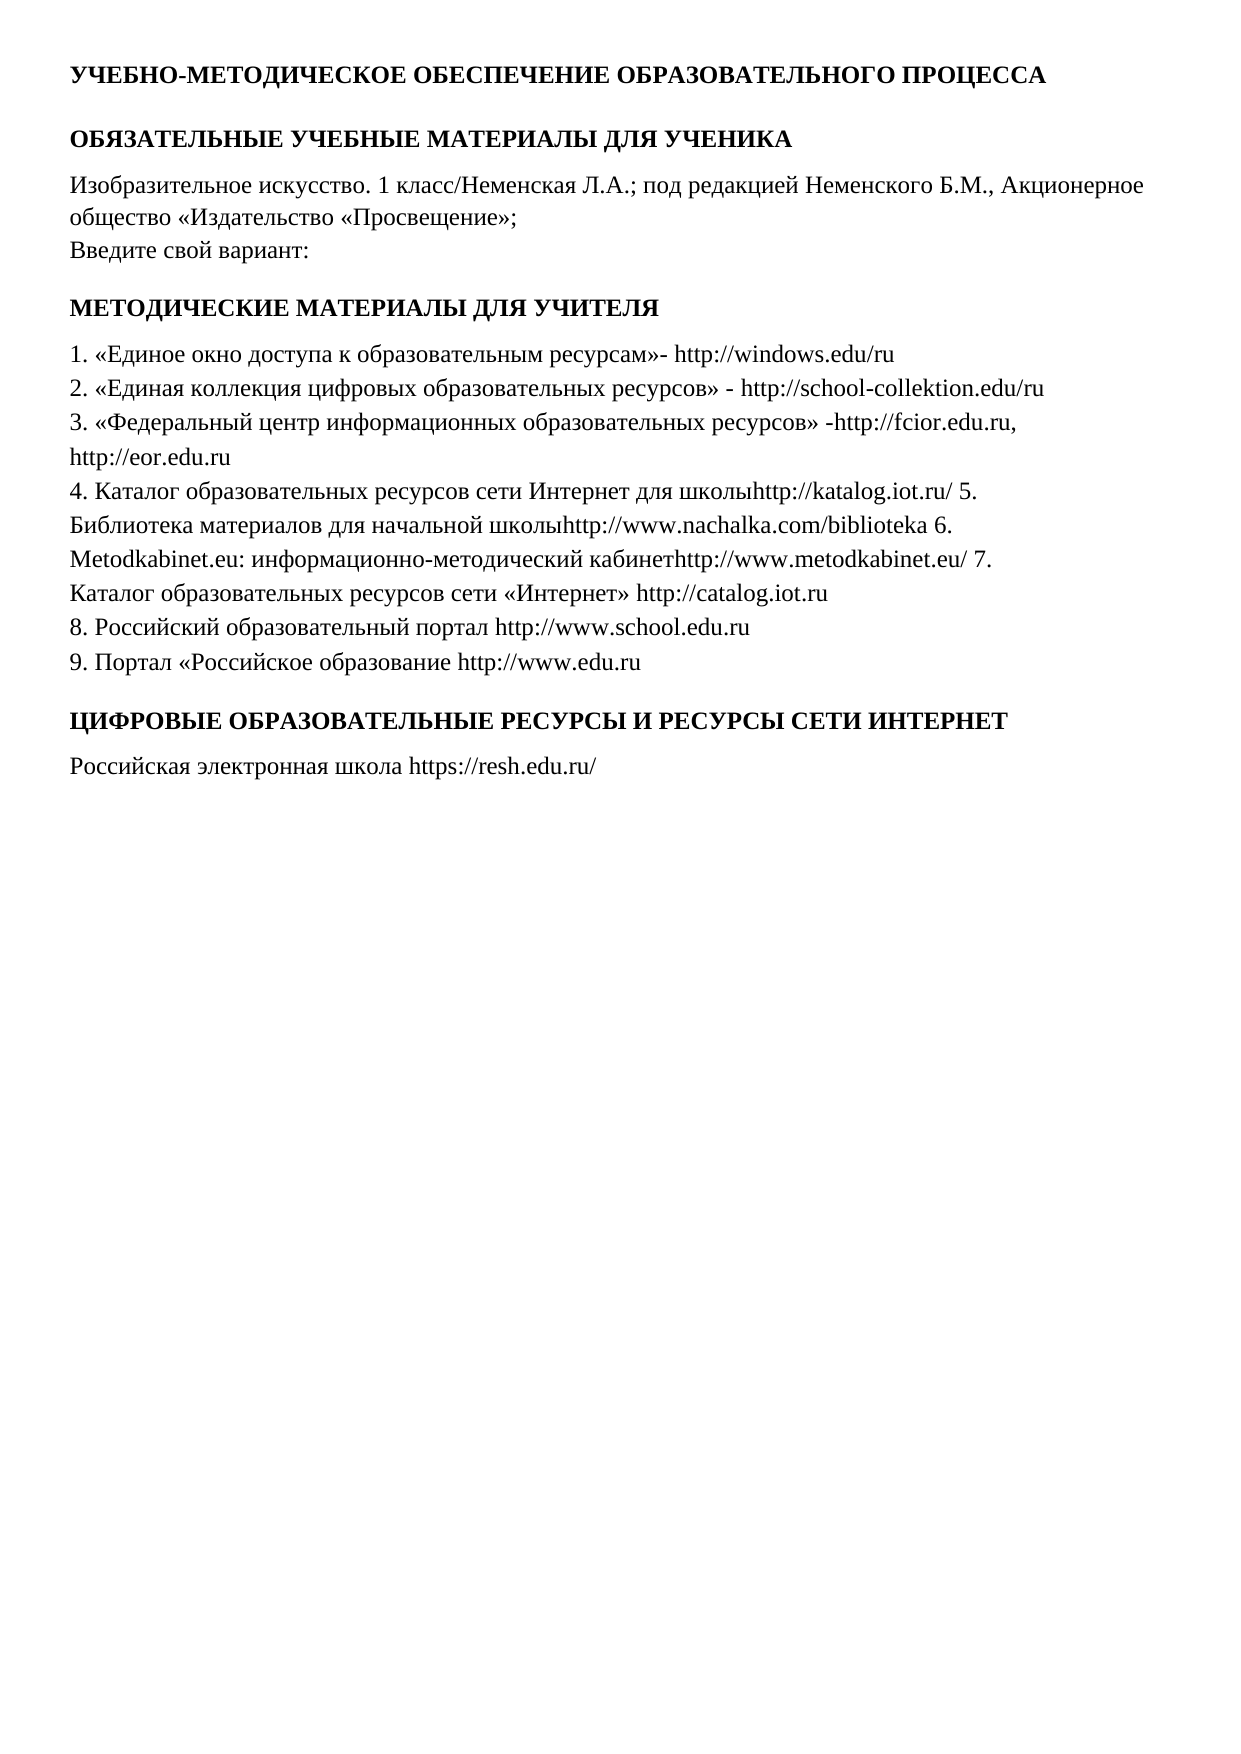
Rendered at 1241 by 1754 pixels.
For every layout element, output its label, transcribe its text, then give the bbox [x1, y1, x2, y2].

text ЦИФРОВЫЕ ОБРАЗОВАТЕЛЬНЫЕ РЕСУРСЫ И РЕСУРСЫ СЕТИ ИНТЕРНЕТ [69, 708, 1172, 735]
text 1. «Единое окно доступа к образовательным ресурсам»- http://windows.edu/ru 2. «Единая коллекция цифровых образовательных ресурсов» - http://school-collektion.edu/ru 3. «Федеральный центр информационных образовательных ресурсов» -http://fcior.edu.ru, http://eor.edu.ru 4. Каталог образовательных ресурсов сети Интернет для школыhttp://katalog.iot.ru/ 5. Библиотека материалов для начальной школыhttp://www.nachalka.com/biblioteka 6. Mеtodkabinet.eu: информационно-методический кабинетhttp://www.metodkabinet.eu/ 7. Каталог образовательных ресурсов сети «Интернет» http://catalog.iot.ru 8. Российский образовательный портал http://www.school.edu.ru 9. Портал «Российское образование http://www.edu.ru [69, 339, 1052, 675]
text Российская электронная школа https://resh.edu.ru/ [69, 753, 1172, 780]
text УЧЕБНО-МЕТОДИЧЕСКОЕ ОБЕСПЕЧЕНИЕ ОБРАЗОВАТЕЛЬНОГО ПРОЦЕССА [69, 62, 1172, 89]
text ОБЯЗАТЕЛЬНЫЕ УЧЕБНЫЕ МАТЕРИАЛЫ ДЛЯ УЧЕНИКА [69, 125, 1172, 153]
text МЕТОДИЧЕСКИЕ МАТЕРИАЛЫ ДЛЯ УЧИТЕЛЯ [69, 294, 1172, 322]
text Изобразительное искусство. 1 класс/Неменская Л.А.; под редакцией Неменского Б.М., Акционерное общество «Издательство «Просвещение»; Введите свой вариант: [69, 170, 1157, 263]
